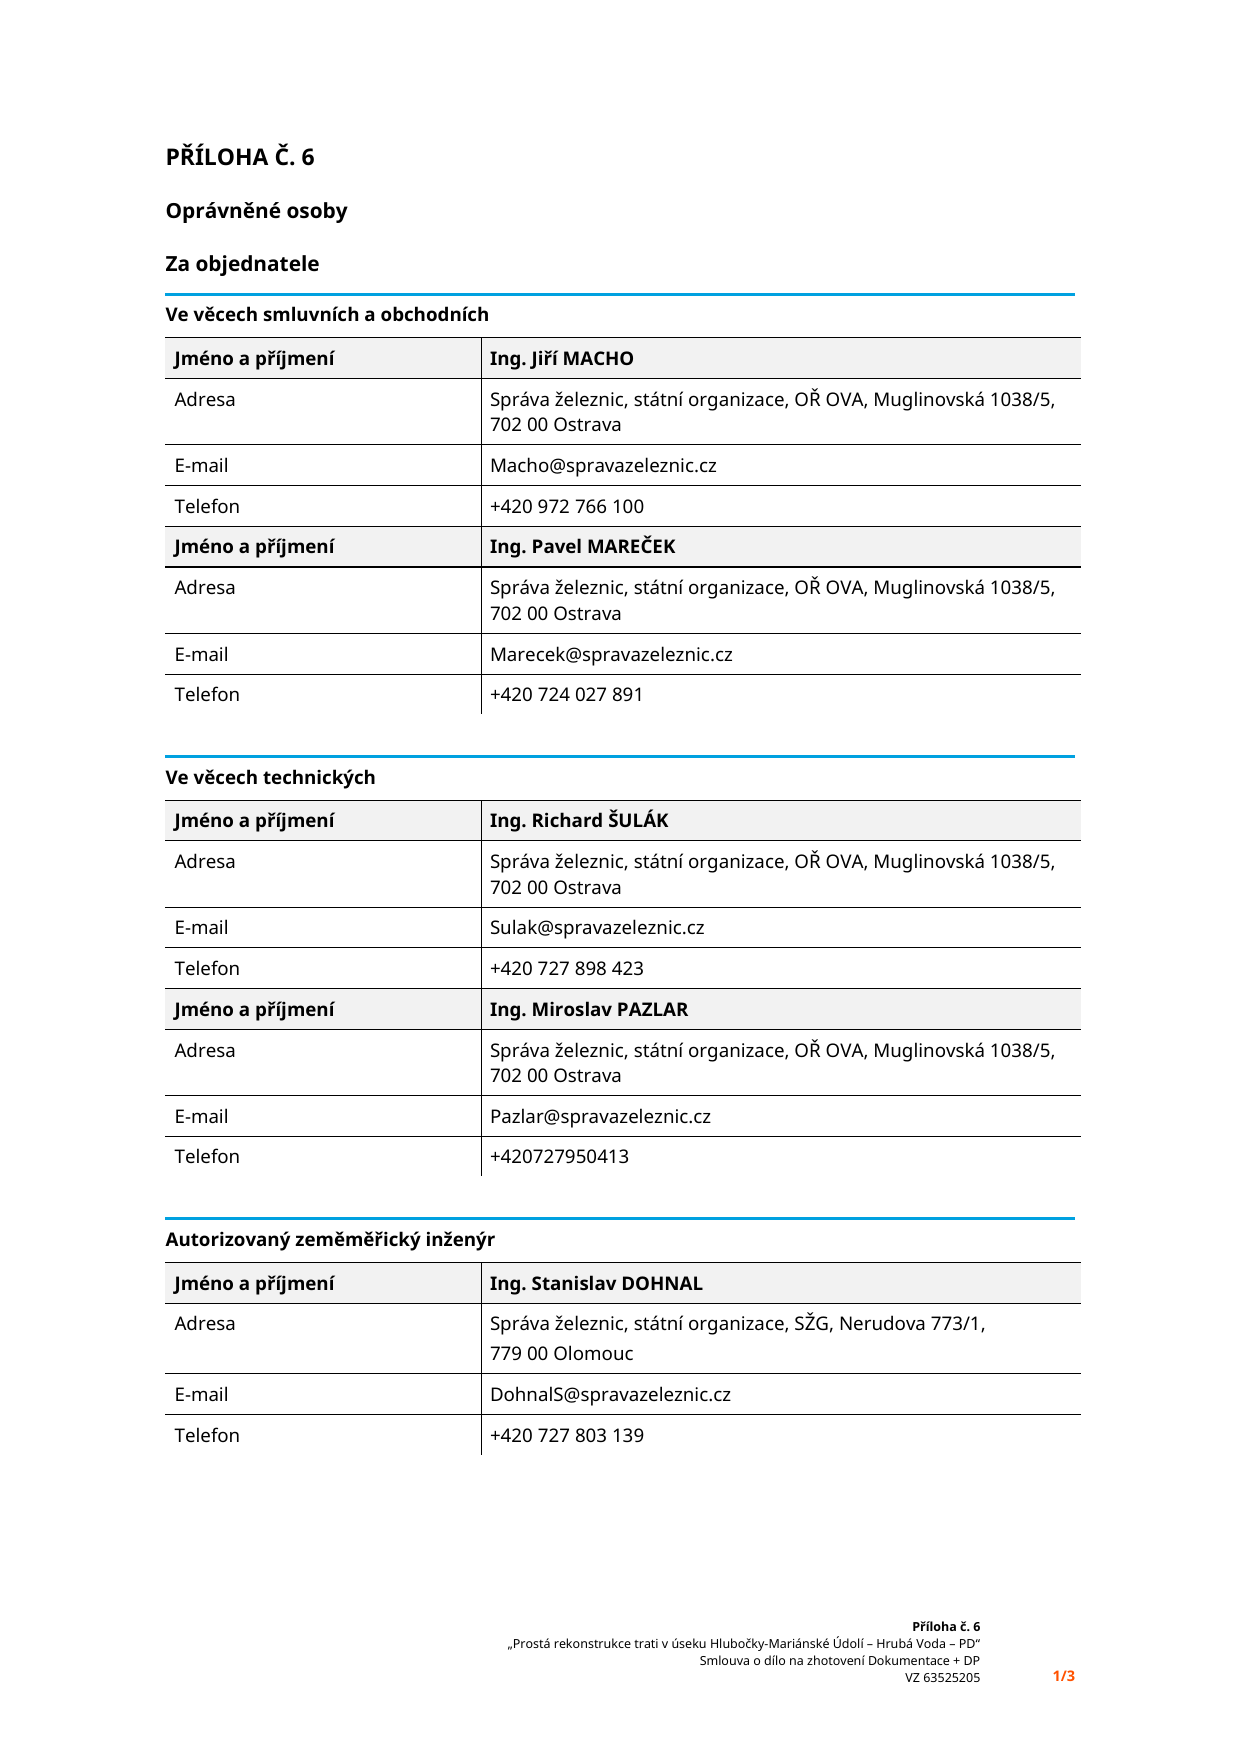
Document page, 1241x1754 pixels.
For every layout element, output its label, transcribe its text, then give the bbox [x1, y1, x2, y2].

table_cell Adresa [165, 1030, 481, 1095]
table_header Jméno a příjmení [165, 1263, 481, 1303]
table_cell Adresa [165, 379, 481, 444]
table_cell Správa železnic, státní organizace, OŘ OVA, Muglinovská 1038/5, 702 00 Ostrava [482, 841, 1081, 907]
table_cell DohnalS@spravazeleznic.cz [482, 1374, 1081, 1414]
table_cell Telefon [165, 948, 481, 988]
text Příloha č. 6 [165, 141, 1075, 173]
table_cell +420727950413 [482, 1137, 1081, 1176]
table_cell E-mail [165, 634, 481, 673]
table_cell Správa železnic, státní organizace, OŘ OVA, Muglinovská 1038/5, 702 00 Ostrava [482, 379, 1081, 444]
text Oprávněné osoby [165, 197, 1075, 225]
table_header Ing. Richard ŠULÁK [482, 801, 1081, 840]
table_cell +420 724 027 891 [482, 675, 1081, 714]
table_cell Adresa [165, 1304, 481, 1373]
table_cell Jméno a příjmení [165, 989, 481, 1029]
table_cell Správa železnic, státní organizace, OŘ OVA, Muglinovská 1038/5, 702 00 Ostrava [482, 568, 1081, 633]
table_cell Správa železnic, státní organizace, OŘ OVA, Muglinovská 1038/5, 702 00 Ostrava [482, 1030, 1081, 1095]
table_cell E-mail [165, 1096, 481, 1136]
text Za objednatele [165, 249, 1075, 277]
table_cell Telefon [165, 1415, 481, 1454]
table_cell Jméno a příjmení [165, 527, 481, 566]
table_cell Ing. Pavel MAREČEK [482, 527, 1081, 566]
table_cell Adresa [165, 568, 481, 633]
table_header Jméno a příjmení [165, 338, 481, 378]
table_cell Marecek@spravazeleznic.cz [482, 634, 1081, 673]
table_cell Macho@spravazeleznic.cz [482, 445, 1081, 485]
table_cell Telefon [165, 675, 481, 714]
table_cell Správa železnic, státní organizace, SŽG, Nerudova 773/1, 779 00 Olomouc [482, 1304, 1081, 1373]
table_header Ing. Jiří MACHO [482, 338, 1081, 378]
table_cell Telefon [165, 486, 481, 526]
table_header Ing. Stanislav DOHNAL [482, 1263, 1081, 1303]
table_header Jméno a příjmení [165, 801, 481, 840]
table_cell E-mail [165, 908, 481, 947]
table_cell E-mail [165, 1374, 481, 1414]
text Autorizovaný zeměměřický inženýr [165, 1220, 1075, 1252]
table_cell Pazlar@spravazeleznic.cz [482, 1096, 1081, 1136]
table_cell Adresa [165, 841, 481, 907]
table_cell Ing. Miroslav PAZLAR [482, 989, 1081, 1029]
text Ve věcech technických [165, 758, 1075, 789]
table_cell Telefon [165, 1137, 481, 1176]
table_cell +420 972 766 100 [482, 486, 1081, 526]
text Ve věcech smluvních a obchodních [165, 296, 1075, 327]
table_cell +420 727 898 423 [482, 948, 1081, 988]
table_cell E-mail [165, 445, 481, 485]
table_cell +420 727 803 139 [482, 1415, 1081, 1454]
table_cell Sulak@spravazeleznic.cz [482, 908, 1081, 947]
